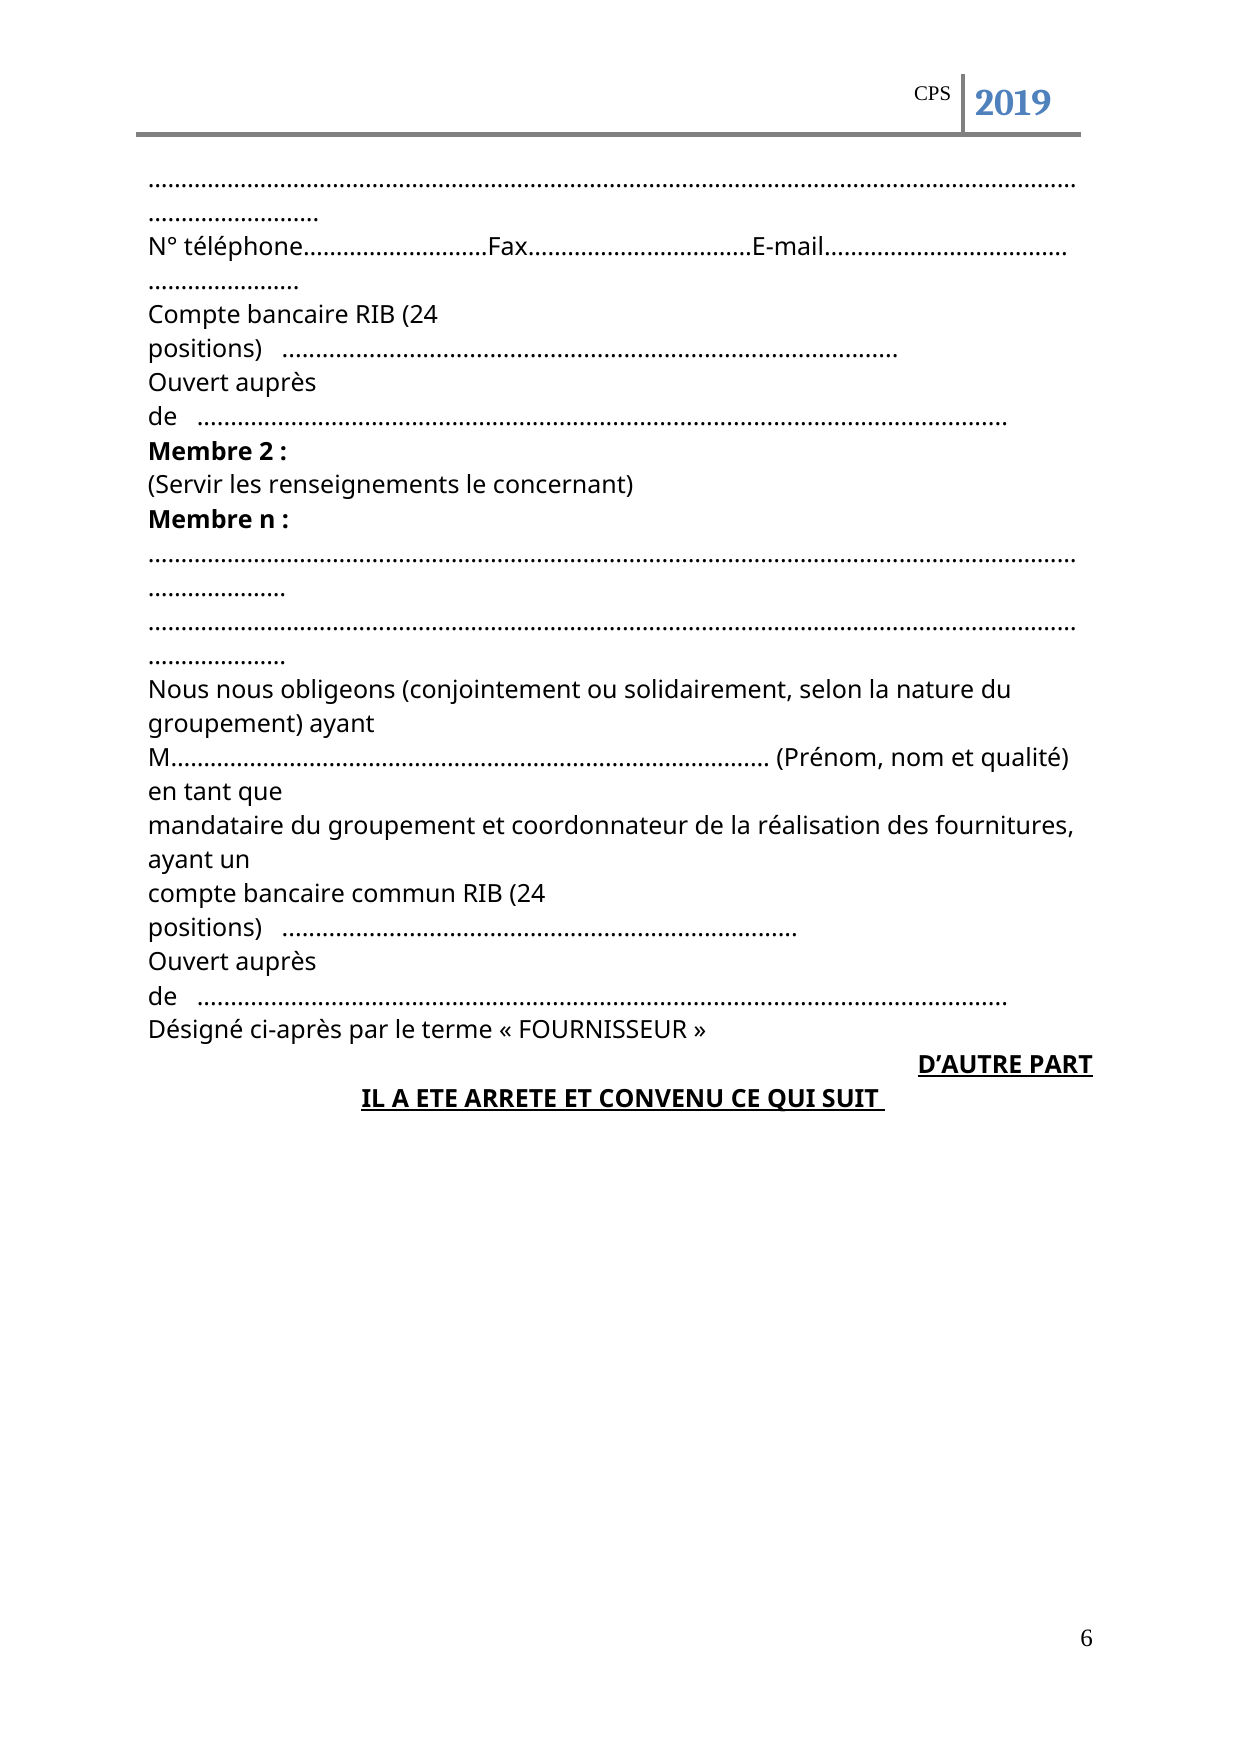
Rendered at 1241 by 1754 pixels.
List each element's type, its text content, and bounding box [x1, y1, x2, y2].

text IL A ETE ARRETE ET CONVENU CE QUI SUIT Chapitre premier : clauses administratives et financières [148, 1080, 1093, 1114]
subtitle mandataire du groupement et coordonnateur de la réalisation des fournitures, ayant un [148, 808, 1093, 876]
subtitle Désigné ci-après par le terme « FOURNISSEUR » [148, 1012, 1093, 1046]
subtitle Membre 2 : [148, 433, 1093, 467]
subtitle D’AUTRE PART [148, 1046, 1093, 1080]
subtitle (Servir les renseignements le concernant) [148, 467, 1093, 501]
subtitle Compte bancaire RIB (24 positions) ............................................................................................ [148, 297, 1093, 365]
subtitle M…………………………………………………………………………….… (Prénom, nom et qualité) en tant que [148, 740, 1093, 808]
subtitle compte bancaire commun RIB (24 positions) ............................................................................. [148, 876, 1093, 944]
subtitle Nous nous obligeons (conjointement ou solidairement, selon la nature du groupement) ayant [148, 672, 1093, 740]
subtitle Membre n : [148, 501, 1093, 535]
subtitle ……………………………………………………………………………………………………………………………………………… [148, 603, 1093, 672]
subtitle Ouvert auprès de ......................................................................................................................... [148, 944, 1093, 1012]
subtitle N° téléphone…………….…………Fax………………….…………E-mail……………………………….………………….. [148, 229, 1093, 297]
subtitle ……………………………………………………………………………………………………………………………………………… [148, 535, 1093, 603]
subtitle ……………………………………………………………………………………………………………………………….…………………. [148, 161, 1093, 229]
subtitle Ouvert auprès de ......................................................................................................................... [148, 365, 1093, 433]
